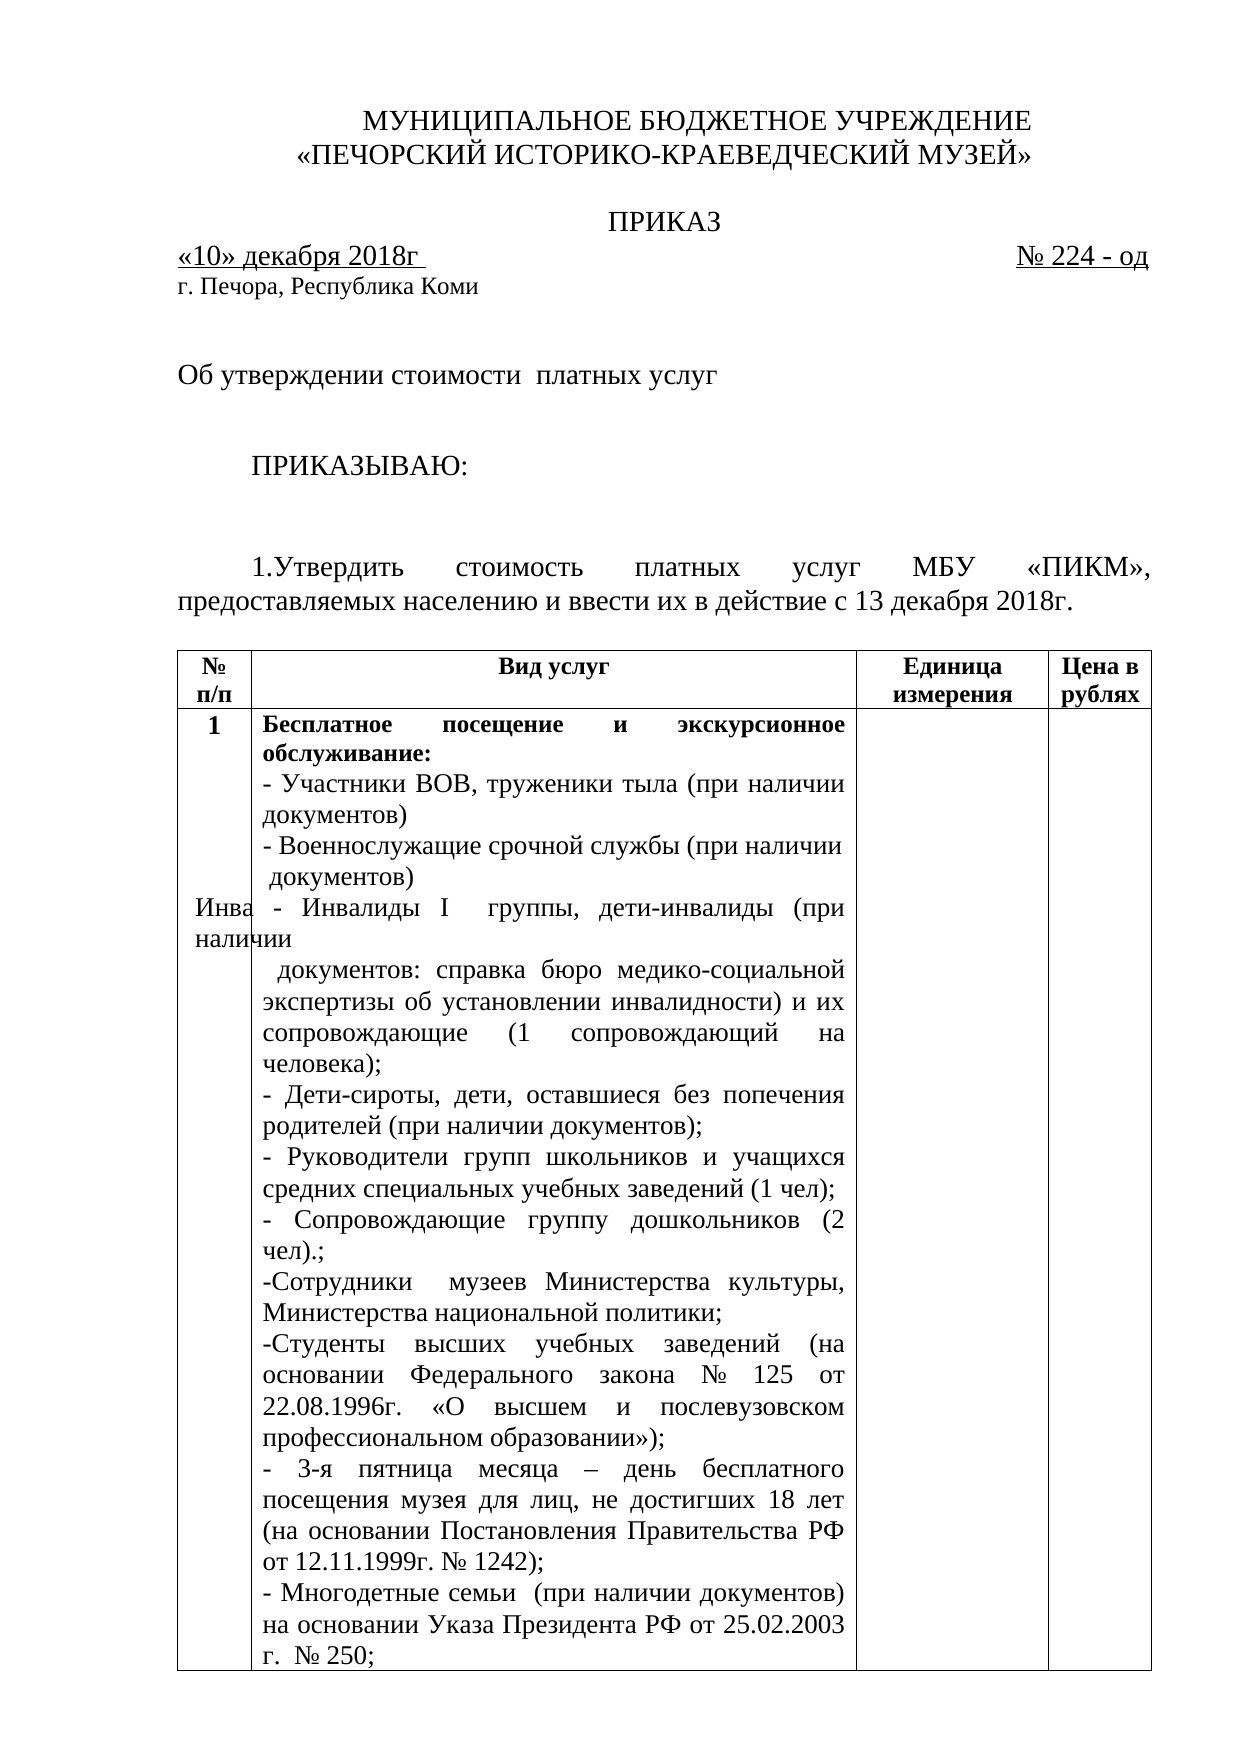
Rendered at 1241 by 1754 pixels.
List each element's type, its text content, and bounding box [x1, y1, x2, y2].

text Об утверждении стоимости платных услуг [177, 357, 1152, 391]
table_cell [857, 709, 1048, 1670]
table_header № п/п [178, 651, 251, 708]
text ПРИКАЗ [177, 204, 1152, 238]
text МУНИЦИПАЛЬНОЕ БЮДЖЕТНОЕ УЧРЕЖДЕНИЕ «ПЕЧОРСКИЙ ИСТОРИКО-КРАЕВЕДЧЕСКИЙ МУЗЕЙ» [177, 103, 1152, 171]
table_header Единица измерения [857, 651, 1048, 708]
text «10» декабря 2018г № 224 - од [177, 238, 1152, 271]
table_header Цена в рублях [1049, 651, 1151, 708]
table_cell Бесплатное посещение и экскурсионное обслуживание: - Участники ВОВ, труженики тыла (при наличии документов) - Военнослужащие срочной службы (при наличии документов) Инва - Инвалиды I группы, дети-инвалиды (при наличии документов: справка бюро медико-социальной экспертизы об установлении инвалидности) и их сопровождающие (1 сопровождающий на человека); - Дети-сироты, дети, оставшиеся без попечения родителей (при наличии документов); - Руководители групп школьников и учащихся средних специальных учебных заведений (1 чел); - Сопровождающие группу дошкольников (2 чел).; -Сотрудники музеев Министерства культуры, Министерства национальной политики; -Студенты высших учебных заведений (на основании Федерального закона № 125 от 22.08.1996г. «О высшем и послевузовском профессиональном образовании»); - 3-я пятница месяца – день бесплатного посещения музея для лиц, не достигших 18 лет (на основании Постановления Правительства РФ от 12.11.1999г. № 1242); - Многодетные семьи (при наличии документов) на основании Указа Президента РФ от 25.02.2003 г. № 250; [252, 709, 856, 1670]
table_header Вид услуг [252, 651, 856, 708]
text г. Печора, Республика Коми [177, 271, 1152, 300]
text 1.Утвердить стоимость платных услуг МБУ «ПИКМ», предоставляемых населению и ввести их в действие с 13 декабря 2018г. [177, 549, 1152, 616]
table_cell [1049, 709, 1151, 1670]
table_cell 1 [178, 709, 251, 1670]
text ПРИКАЗЫВАЮ: [177, 448, 1152, 482]
